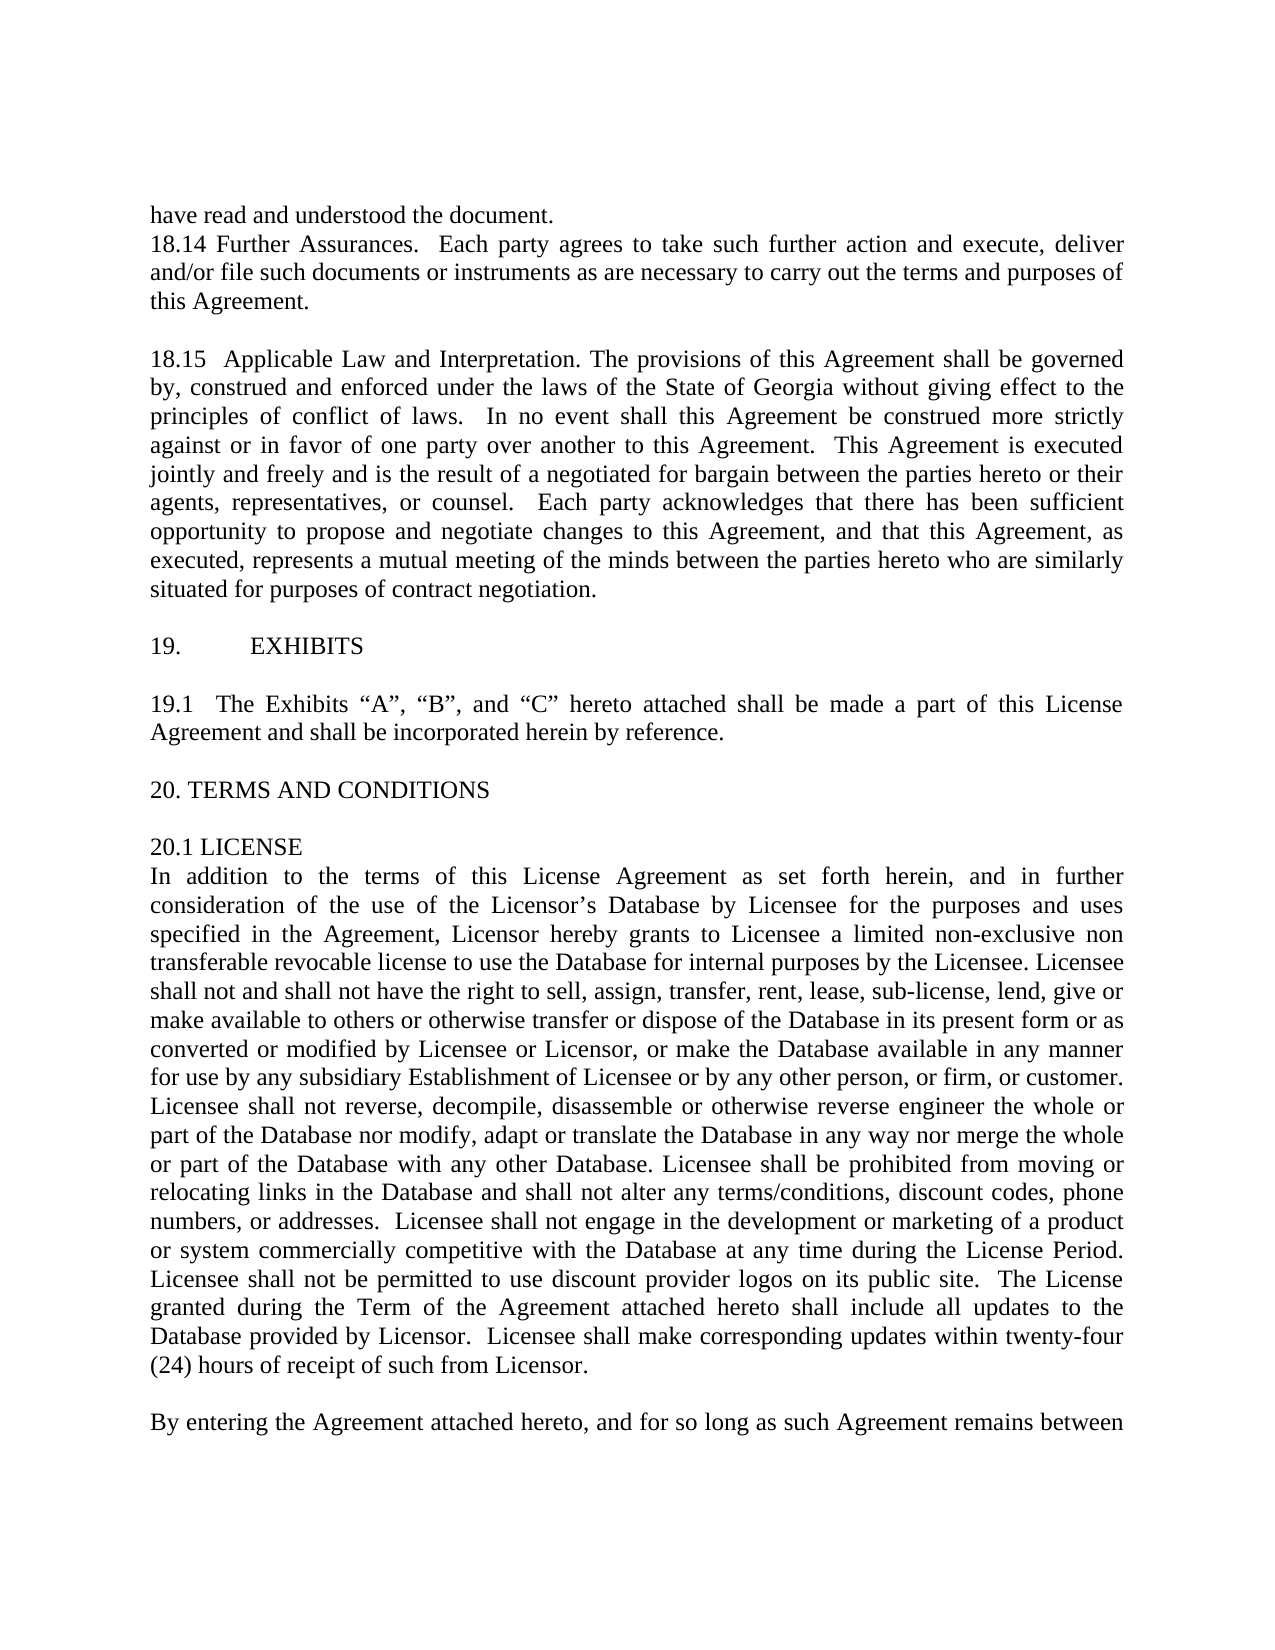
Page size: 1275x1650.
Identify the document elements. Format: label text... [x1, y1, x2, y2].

text 20.1 LICENSE [150, 832, 1125, 861]
text 19. EXHIBITS [150, 631, 1125, 660]
text 20. TERMS AND CONDITIONS [150, 775, 1125, 804]
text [150, 200, 1125, 229]
text 19.1 The Exhibits “A”, “B”, and “C” hereto attached shall be made a part of this License Agreement and shall be incorporated herein by reference. [150, 689, 1125, 746]
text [150, 1407, 1125, 1436]
text 18.15 Applicable Law and Interpretation. The provisions of this Agreement shall be governed by, construed and enforced under the laws of the State of Georgia without giving effect to the principles of conflict of laws. In no event shall this Agreement be construed more strictly against or in favor of one party over another to this Agreement. This Agreement is executed jointly and freely and is the result of a negotiated for bargain between the parties hereto or their agents, representatives, or counsel. Each party acknowledges that there has been sufficient opportunity to propose and negotiate changes to this Agreement, and that this Agreement, as executed, represents a mutual meeting of the minds between the parties hereto who are similarly situated for purposes of contract negotiation. [150, 344, 1125, 602]
text 18.14 Further Assurances. Each party agrees to take such further action and execute, deliver and/or file such documents or instruments as are necessary to carry out the terms and purposes of this Agreement. [150, 229, 1125, 315]
text In addition to the terms of this License Agreement as set forth herein, and in further consideration of the use of the Licensor’s Database by Licensee for the purposes and uses specified in the Agreement, Licensor hereby grants to Licensee a limited non-exclusive non transferable revocable license to use the Database for internal purposes by the Licensee. Licensee shall not and shall not have the right to sell, assign, transfer, rent, lease, sub-license, lend, give or make available to others or otherwise transfer or dispose of the Database in its present form or as converted or modified by Licensee or Licensor, or make the Database available in any manner for use by any subsidiary Establishment of Licensee or by any other person, or firm, or customer. Licensee shall not reverse, decompile, disassemble or otherwise reverse engineer the whole or part of the Database nor modify, adapt or translate the Database in any way nor merge the whole or part of the Database with any other Database. Licensee shall be prohibited from moving or relocating links in the Database and shall not alter any terms/conditions, discount codes, phone numbers, or addresses. Licensee shall not engage in the development or marketing of a product or system commercially competitive with the Database at any time during the License Period. Licensee shall not be permitted to use discount provider logos on its public site. The License granted during the Term of the Agreement attached hereto shall include all updates to the Database provided by Licensor. Licensee shall make corresponding updates within twenty-four (24) hours of receipt of such from Licensor. [150, 861, 1125, 1379]
